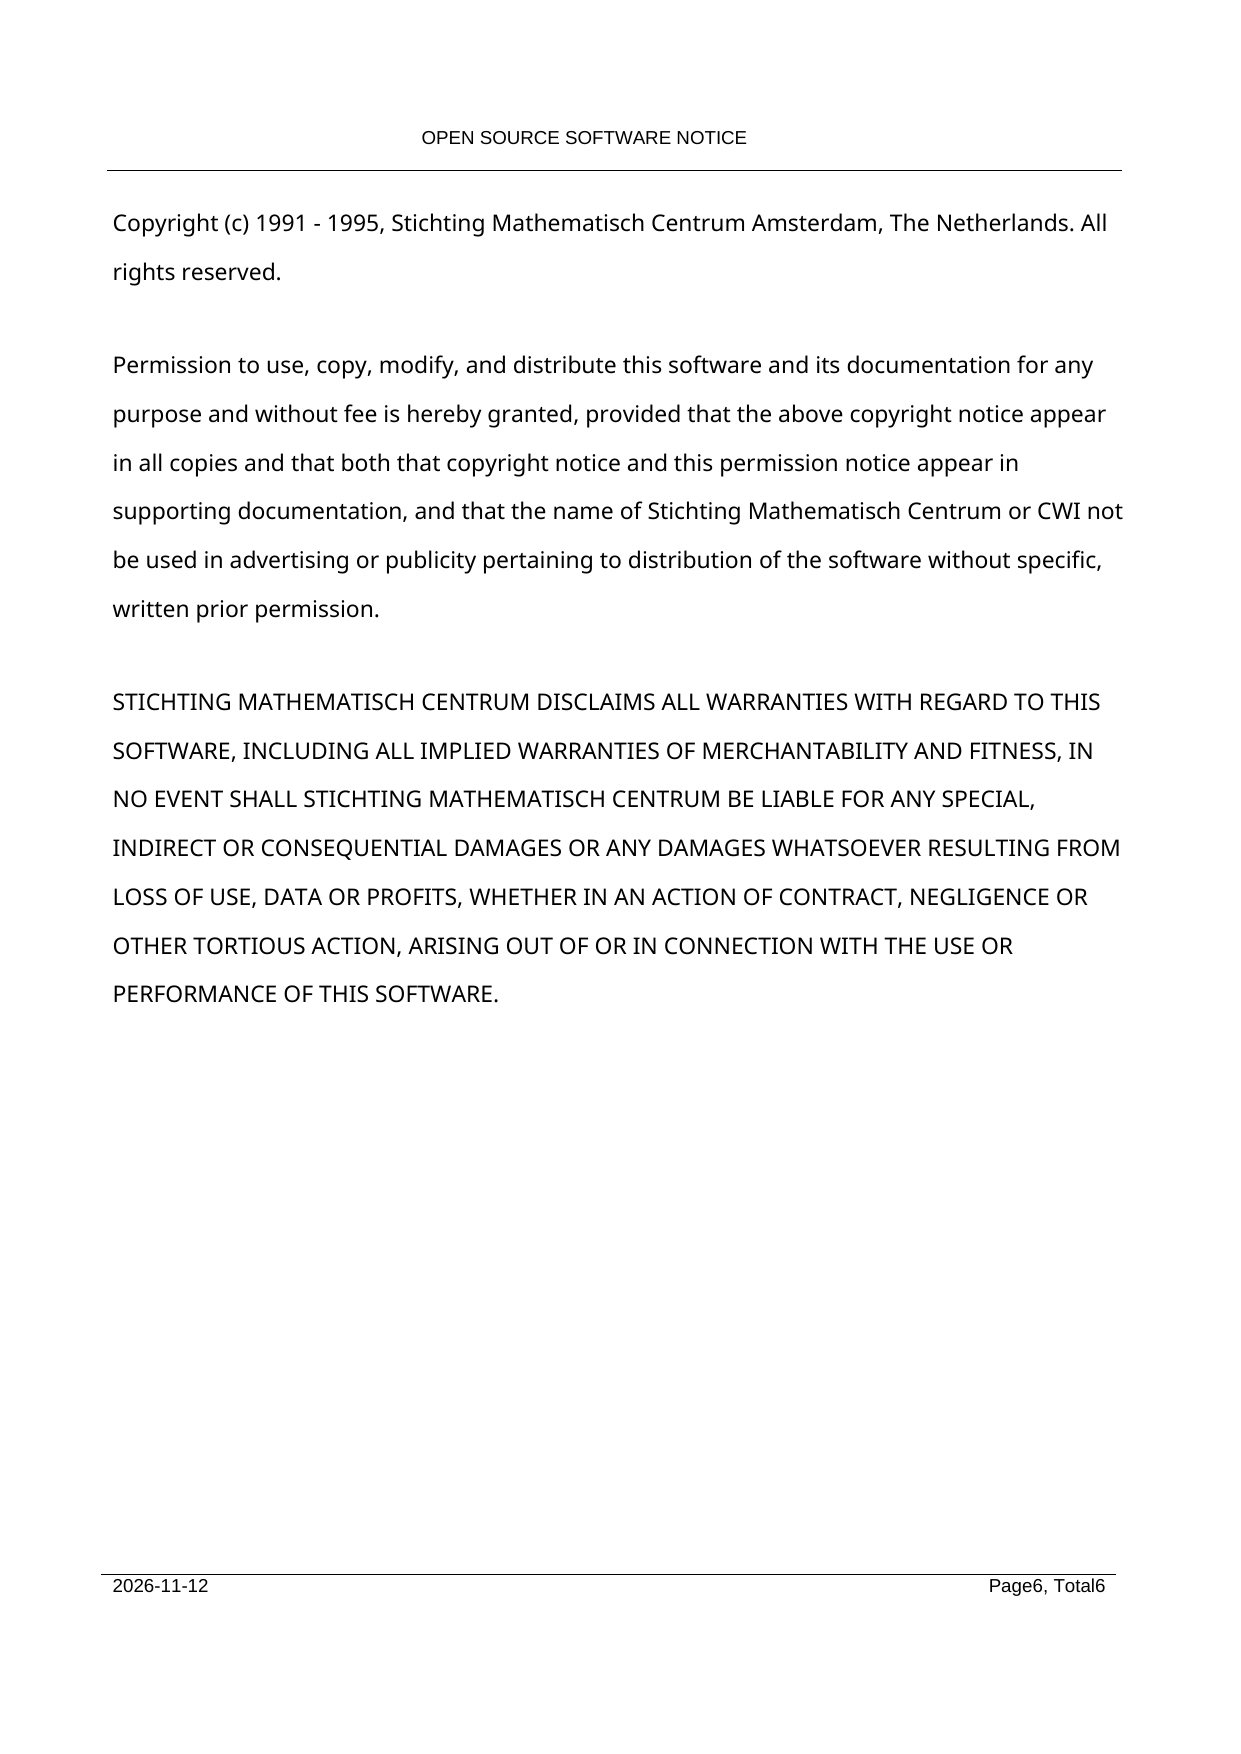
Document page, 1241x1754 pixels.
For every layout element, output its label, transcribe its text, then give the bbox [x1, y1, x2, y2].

text Permission to use, copy, modify, and distribute this software and its documentation for any purpose and without fee is hereby granted, provided that the above copyright notice appear in all copies and that both that copyright notice and this permission notice appear in supporting documentation, and that the name of Stichting Mathematisch Centrum or CWI not be used in advertising or publicity pertaining to distribution of the software without specific, written prior permission. [112, 348, 1128, 624]
text Copyright (c) 1991 - 1995, Stichting Mathematisch Centrum Amsterdam, The Netherlands. All rights reserved. [112, 206, 1128, 288]
text STICHTING MATHEMATISCH CENTRUM DISCLAIMS ALL WARRANTIES WITH REGARD TO THIS SOFTWARE, INCLUDING ALL IMPLIED WARRANTIES OF MERCHANTABILITY AND FITNESS, IN NO EVENT SHALL STICHTING MATHEMATISCH CENTRUM BE LIABLE FOR ANY SPECIAL, INDIRECT OR CONSEQUENTIAL DAMAGES OR ANY DAMAGES WHATSOEVER RESULTING FROM LOSS OF USE, DATA OR PROFITS, WHETHER IN AN ACTION OF CONTRACT, NEGLIGENCE OR OTHER TORTIOUS ACTION, ARISING OUT OF OR IN CONNECTION WITH THE USE OR PERFORMANCE OF THIS SOFTWARE. [112, 685, 1128, 1010]
